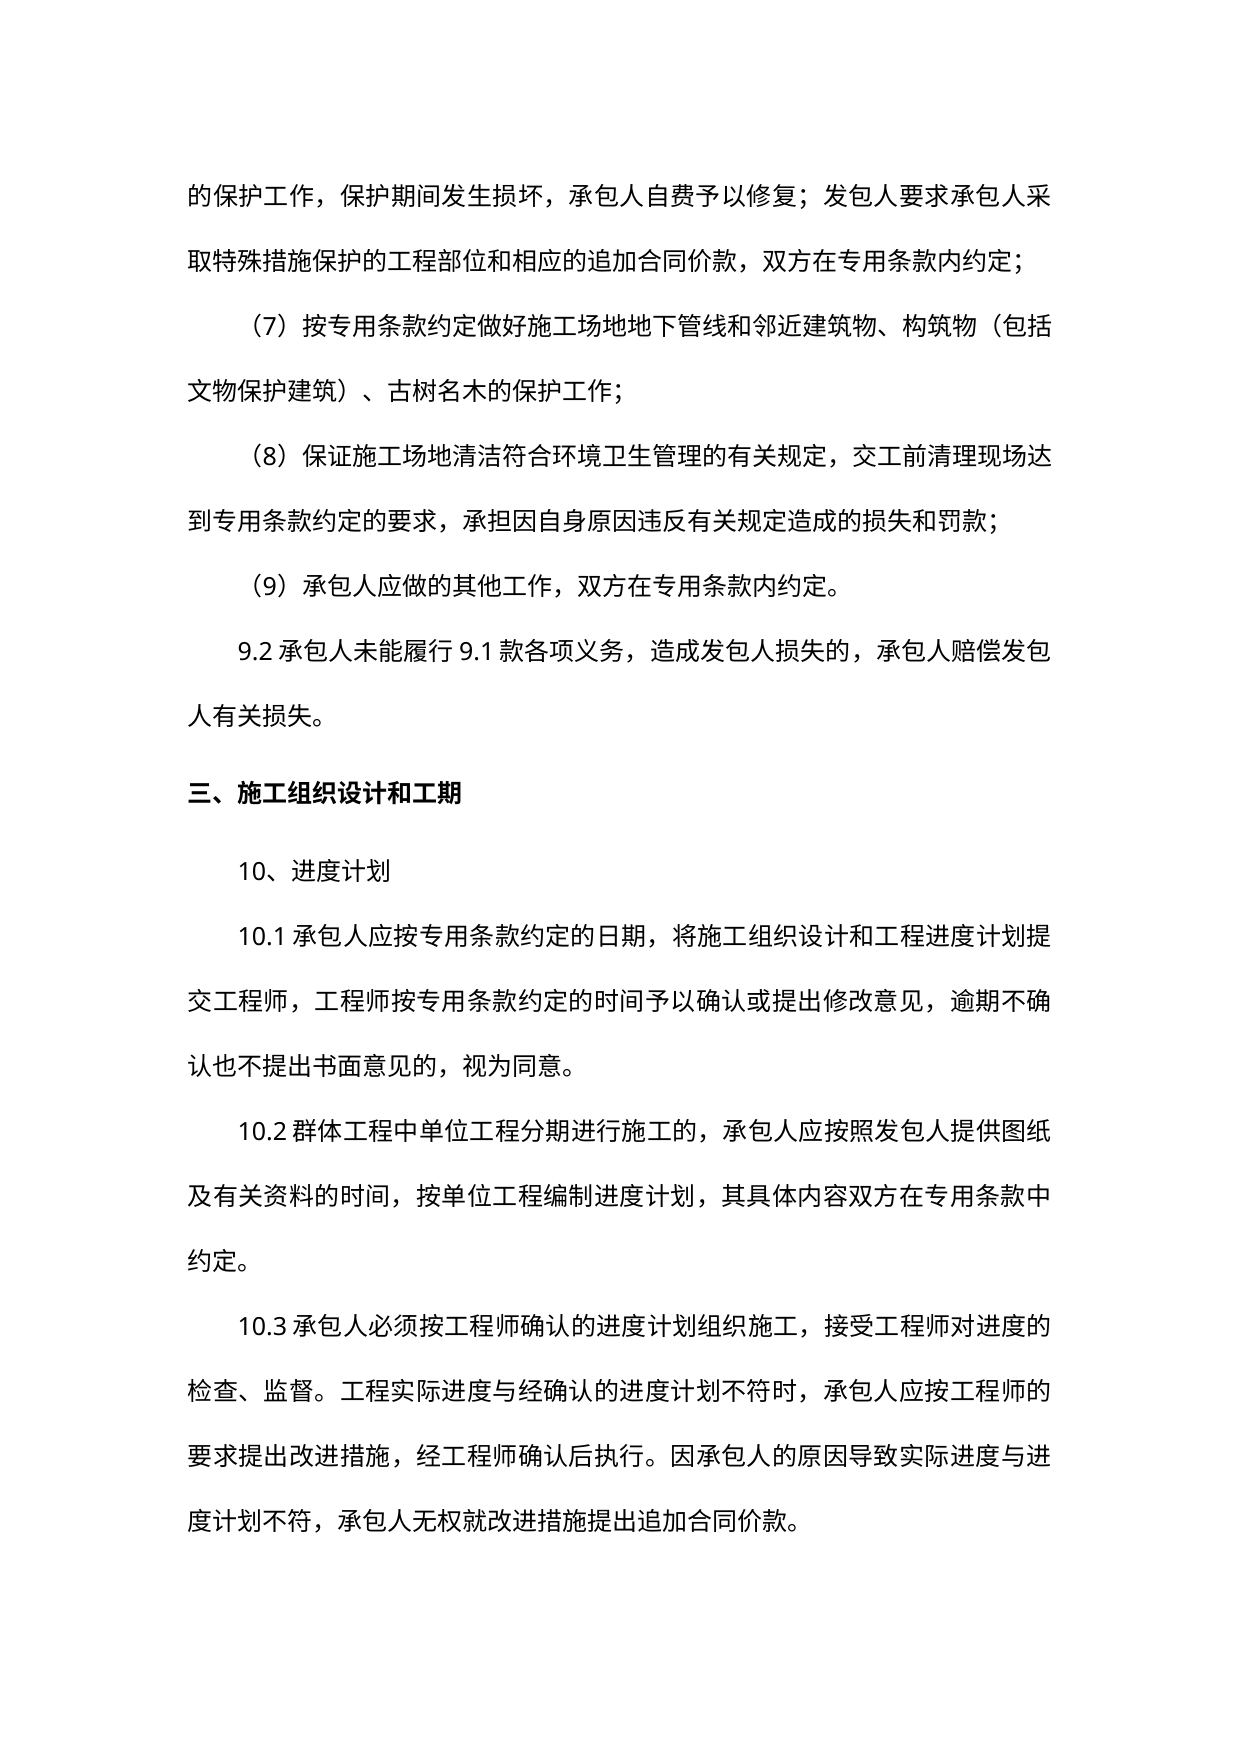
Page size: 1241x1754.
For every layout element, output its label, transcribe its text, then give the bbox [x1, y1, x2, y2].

text 10.2群体工程中单位工程分期进行施工的，承包人应按照发包人提供图纸及有关资料的时间，按单位工程编制进度计划，其具体内容双方在专用条款中约定。 [187, 1097, 1053, 1292]
text 9.2承包人未能履行9.1款各项义务，造成发包人损失的，承包人赔偿发包人有关损失。 [187, 617, 1053, 747]
text （9）承包人应做的其他工作，双方在专用条款内约定。 [187, 552, 1053, 617]
text 三、施工组织设计和工期 [187, 759, 1053, 824]
text 10.3承包人必须按工程师确认的进度计划组织施工，接受工程师对进度的检查、监督。工程实际进度与经确认的进度计划不符时，承包人应按工程师的要求提出改进措施，经工程师确认后执行。因承包人的原因导致实际进度与进度计划不符，承包人无权就改进措施提出追加合同价款。 [187, 1292, 1053, 1552]
text （8）保证施工场地清洁符合环境卫生管理的有关规定，交工前清理现场达到专用条款约定的要求，承担因自身原因违反有关规定造成的损失和罚款； [187, 422, 1053, 552]
text （7）按专用条款约定做好施工场地地下管线和邻近建筑物、构筑物（包括文物保护建筑）、古树名木的保护工作； [187, 292, 1053, 422]
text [187, 162, 1053, 292]
text 10.1承包人应按专用条款约定的日期，将施工组织设计和工程进度计划提交工程师，工程师按专用条款约定的时间予以确认或提出修改意见，逾期不确认也不提出书面意见的，视为同意。 [187, 902, 1053, 1097]
text 10、进度计划 [187, 837, 1053, 902]
